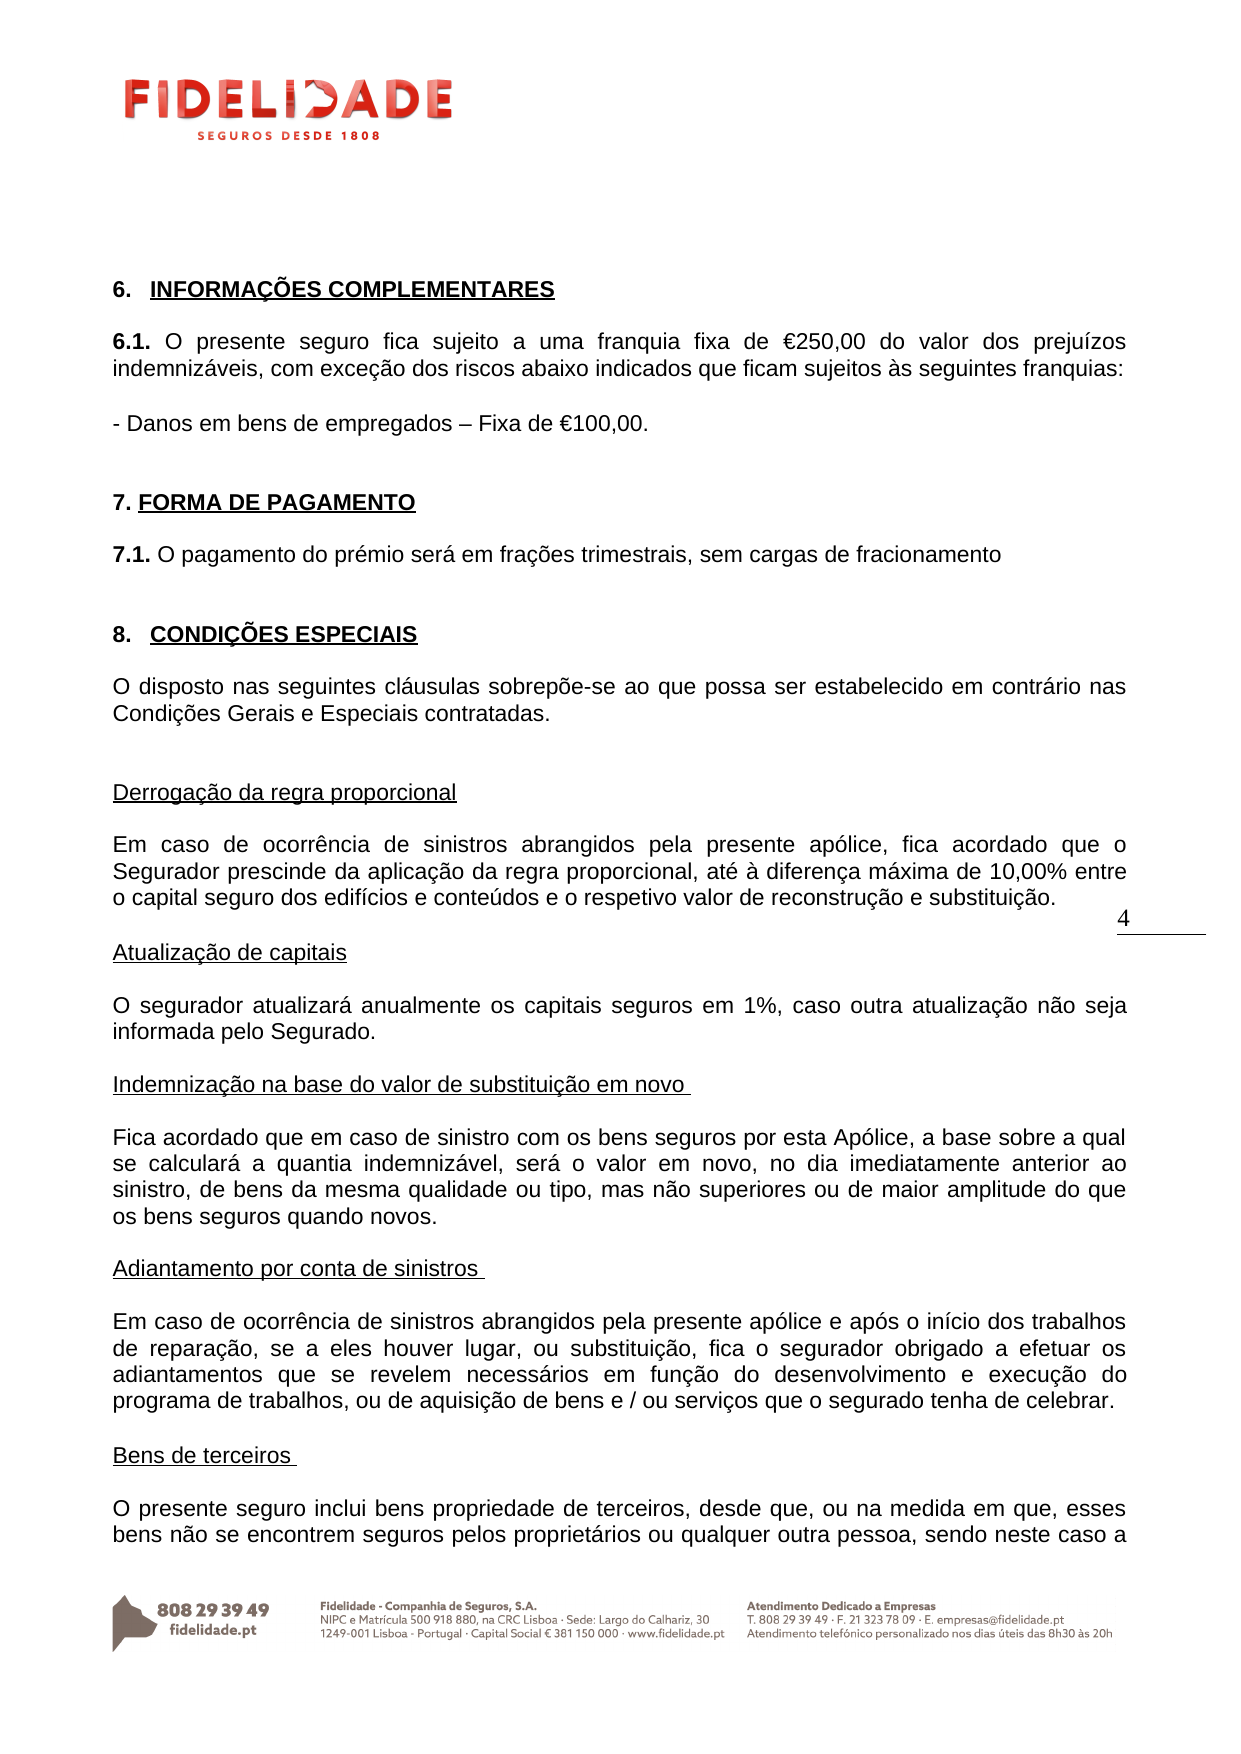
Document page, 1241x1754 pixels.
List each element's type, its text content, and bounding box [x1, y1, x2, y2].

text O disposto nas seguintes cláusulas sobrepõe-se ao que possa ser estabelecido em contrário nas Condições Gerais e Especiais contratadas. [112, 673, 1128, 726]
list INFORMAÇÕES COMPLEMENTARES [112, 276, 1128, 302]
text Bens de terceiros [112, 1442, 1128, 1469]
text Indemnização na base do valor de substituição em novo [112, 1071, 1128, 1097]
picture [108, 73, 469, 149]
list CONDIÇÕES ESPECIAIS [112, 621, 1128, 647]
text 6.1. O presente seguro fica sujeito a uma franquia fixa de €250,00 do valor dos prejuízos indemnizáveis, com exceção dos riscos abaixo indicados que ficam sujeitos às seguintes franquias: [112, 328, 1128, 381]
text 7.1. O pagamento do prémio será em frações trimestrais, sem cargas de fracionamento [112, 541, 1128, 568]
text Em caso de ocorrência de sinistros abrangidos pela presente apólice, fica acordado que o Segurador prescinde da aplicação da regra proporcional, até à diferença máxima de 10,00% entre o capital seguro dos edifícios e conteúdos e o respetivo valor de reconstrução e substituição. [112, 831, 1128, 910]
text Derrogação da regra proporcional [112, 779, 1128, 805]
text Fica acordado que em caso de sinistro com os bens seguros por esta Apólice, a base sobre a qual se calculará a quantia indemnizável, será o valor em novo, no dia imediatamente anterior ao sinistro, de bens da mesma qualidade ou tipo, mas não superiores ou de maior amplitude do que os bens seguros quando novos. [112, 1124, 1128, 1229]
picture [112, 1595, 1116, 1652]
text Atualização de capitais [112, 939, 1128, 966]
text 7. FORMA DE PAGAMENTO [112, 489, 1128, 515]
text - Danos em bens de empregados – Fixa de €100,00. [112, 410, 1128, 436]
text Adiantamento por conta de sinistros [112, 1255, 1128, 1282]
text O segurador atualizará anualmente os capitais seguros em 1%, caso outra atualização não seja informada pelo Segurado. [112, 992, 1128, 1044]
text Em caso de ocorrência de sinistros abrangidos pela presente apólice e após o início dos trabalhos de reparação, se a eles houver lugar, ou substituição, fica o segurador obrigado a efetuar os adiantamentos que se revelem necessários em função do desenvolvimento e execução do programa de trabalhos, ou de aquisição de bens e / ou serviços que o segurado tenha de celebrar. [112, 1308, 1128, 1413]
